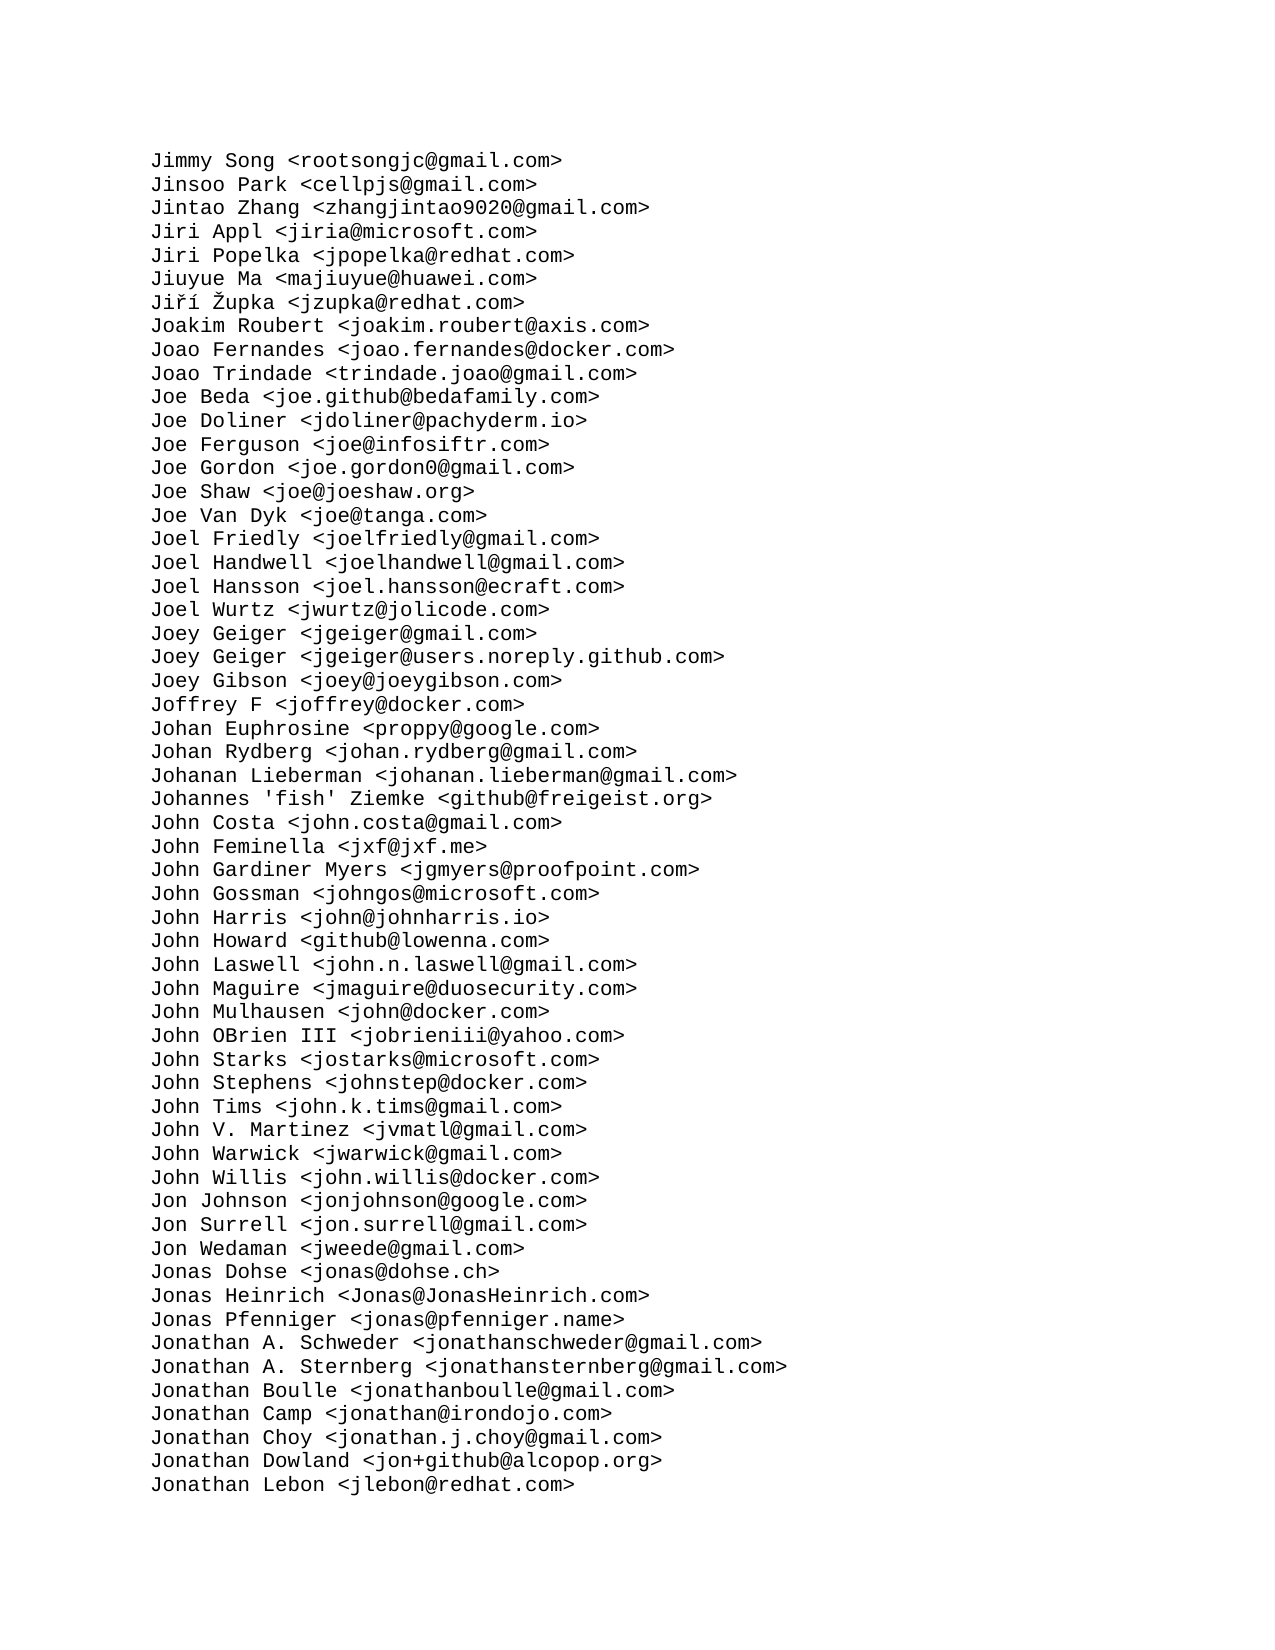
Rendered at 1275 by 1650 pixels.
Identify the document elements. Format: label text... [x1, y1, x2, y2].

text Joel Friedly <joelfriedly@gmail.com> [150, 528, 1125, 552]
text Joey Gibson <joey@joeygibson.com> [150, 670, 1125, 694]
text John Mulhausen <john@docker.com> [150, 1001, 1125, 1025]
text John Howard <github@lowenna.com> [150, 930, 1125, 954]
text Jiří Župka <jzupka@redhat.com> [150, 292, 1125, 316]
text Jonathan Choy <jonathan.j.choy@gmail.com> [150, 1427, 1125, 1451]
text Jiuyue Ma <majiuyue@huawei.com> [150, 268, 1125, 292]
text Joe Gordon <joe.gordon0@gmail.com> [150, 457, 1125, 481]
text John Starks <jostarks@microsoft.com> [150, 1048, 1125, 1072]
text John Feminella <jxf@jxf.me> [150, 836, 1125, 859]
text Jonathan Lebon <jlebon@redhat.com> [150, 1474, 1125, 1498]
text John V. Martinez <jvmatl@gmail.com> [150, 1119, 1125, 1143]
text Johan Rydberg <johan.rydberg@gmail.com> [150, 741, 1125, 765]
text Joe Ferguson <joe@infosiftr.com> [150, 434, 1125, 457]
text John Gardiner Myers <jgmyers@proofpoint.com> [150, 859, 1125, 883]
text Jon Surrell <jon.surrell@gmail.com> [150, 1214, 1125, 1238]
text Joao Trindade <trindade.joao@gmail.com> [150, 363, 1125, 386]
text Joel Handwell <joelhandwell@gmail.com> [150, 552, 1125, 576]
text Johannes 'fish' Ziemke <github@freigeist.org> [150, 788, 1125, 812]
text Joao Fernandes <joao.fernandes@docker.com> [150, 339, 1125, 363]
text Joe Van Dyk <joe@tanga.com> [150, 505, 1125, 528]
text Jon Wedaman <jweede@gmail.com> [150, 1238, 1125, 1261]
text Jonathan A. Sternberg <jonathansternberg@gmail.com> [150, 1356, 1125, 1379]
text Jonathan Boulle <jonathanboulle@gmail.com> [150, 1379, 1125, 1403]
text Jonathan A. Schweder <jonathanschweder@gmail.com> [150, 1332, 1125, 1356]
text Jonas Pfenniger <jonas@pfenniger.name> [150, 1309, 1125, 1332]
text Jimmy Song <rootsongjc@gmail.com> [150, 150, 1125, 174]
text John Tims <john.k.tims@gmail.com> [150, 1096, 1125, 1119]
text Joe Doliner <jdoliner@pachyderm.io> [150, 410, 1125, 434]
text John Warwick <jwarwick@gmail.com> [150, 1143, 1125, 1167]
text Joe Shaw <joe@joeshaw.org> [150, 481, 1125, 505]
text Jonas Dohse <jonas@dohse.ch> [150, 1261, 1125, 1285]
text Joakim Roubert <joakim.roubert@axis.com> [150, 316, 1125, 339]
text Jonathan Camp <jonathan@irondojo.com> [150, 1403, 1125, 1427]
text Joey Geiger <jgeiger@users.noreply.github.com> [150, 647, 1125, 670]
text John Harris <john@johnharris.io> [150, 907, 1125, 930]
text Johanan Lieberman <johanan.lieberman@gmail.com> [150, 765, 1125, 788]
text Jon Johnson <jonjohnson@google.com> [150, 1190, 1125, 1214]
text Joe Beda <joe.github@bedafamily.com> [150, 386, 1125, 410]
text Jintao Zhang <zhangjintao9020@gmail.com> [150, 197, 1125, 221]
text John Gossman <johngos@microsoft.com> [150, 883, 1125, 907]
text Joffrey F <joffrey@docker.com> [150, 694, 1125, 717]
text Jiri Appl <jiria@microsoft.com> [150, 221, 1125, 244]
text Joel Hansson <joel.hansson@ecraft.com> [150, 576, 1125, 599]
text John Stephens <johnstep@docker.com> [150, 1072, 1125, 1096]
text Joey Geiger <jgeiger@gmail.com> [150, 623, 1125, 647]
text Johan Euphrosine <proppy@google.com> [150, 717, 1125, 741]
text Jonas Heinrich <Jonas@JonasHeinrich.com> [150, 1285, 1125, 1309]
text John Costa <john.costa@gmail.com> [150, 812, 1125, 836]
text John Willis <john.willis@docker.com> [150, 1167, 1125, 1190]
text Jonathan Dowland <jon+github@alcopop.org> [150, 1451, 1125, 1474]
text Joel Wurtz <jwurtz@jolicode.com> [150, 599, 1125, 623]
text Jiri Popelka <jpopelka@redhat.com> [150, 244, 1125, 268]
text John OBrien III <jobrieniii@yahoo.com> [150, 1025, 1125, 1048]
text John Laswell <john.n.laswell@gmail.com> [150, 954, 1125, 978]
text John Maguire <jmaguire@duosecurity.com> [150, 978, 1125, 1001]
text Jinsoo Park <cellpjs@gmail.com> [150, 174, 1125, 197]
